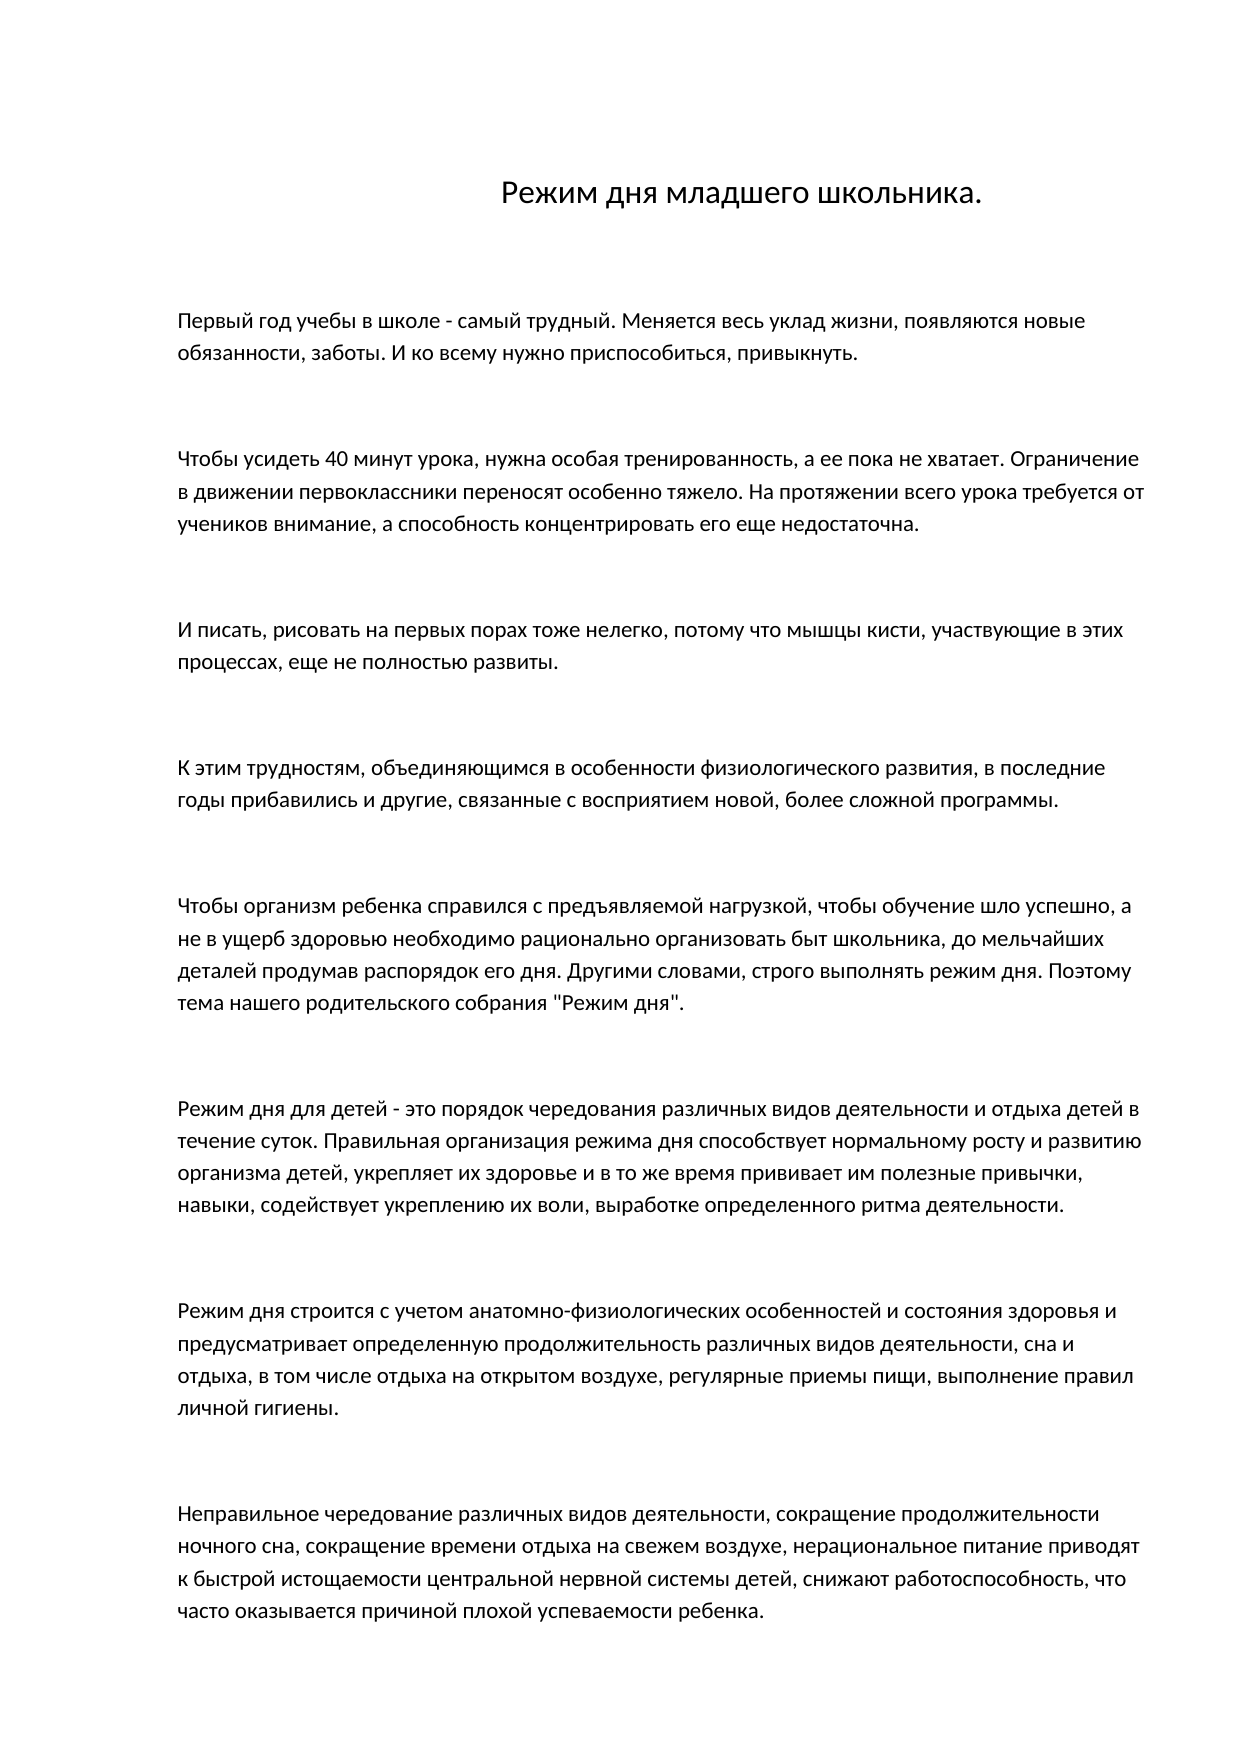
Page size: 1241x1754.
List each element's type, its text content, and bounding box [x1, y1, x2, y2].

text Чтобы усидеть 40 минут урока, нужна особая тренированность, а ее пока не хватает. Ограничение в движении первоклассники переносят особенно тяжело. На протяжении всего урока требуется от учеников внимание, а способность концентрировать его еще недостаточна. [177, 444, 1152, 537]
text Режим дня для детей - это порядок чередования различных видов деятельности и отдыха детей в течение суток. Правильная организация режима дня способствует нормальному росту и развитию организма детей, укрепляет их здоровье и в то же время прививает им полезные привычки, навыки, содействует укреплению их воли, выработке определенного ритма деятельности. [177, 1094, 1152, 1219]
text Режим дня строится с учетом анатомно-физиологических особенностей и состояния здоровья и предусматривает определенную продолжительность различных видов деятельности, сна и отдыха, в том числе отдыха на открытом воздухе, регулярные приемы пищи, выполнение правил личной гигиены. [177, 1297, 1152, 1421]
text Чтобы организм ребенка справился с предъявляемой нагрузкой, чтобы обучение шло успешно, а не в ущерб здоровью необходимо рационально организовать быт школьника, до мельчайших деталей продумав распорядок его дня. Другими словами, строго выполнять режим дня. Поэтому тема нашего родительского собрания "Режим дня". [177, 891, 1152, 1016]
text Режим дня младшего школьника. [177, 171, 1152, 212]
text Неправильное чередование различных видов деятельности, сокращение продолжительности ночного сна, сокращение времени отдыха на свежем воздухе, нерациональное питание приводят к быстрой истощаемости центральной нервной системы детей, снижают работоспособность, что часто оказывается причиной плохой успеваемости ребенка. [177, 1499, 1152, 1624]
text Первый год учебы в школе - самый трудный. Меняется весь уклад жизни, появляются новые обязанности, заботы. И ко всему нужно приспособиться, привыкнуть. [177, 306, 1152, 367]
text И писать, рисовать на первых порах тоже нелегко, потому что мышцы кисти, участвующие в этих процессах, еще не полностью развиты. [177, 615, 1152, 675]
text К этим трудностям, объединяющимся в особенности физиологического развития, в последние годы прибавились и другие, связанные с восприятием новой, более сложной программы. [177, 753, 1152, 813]
